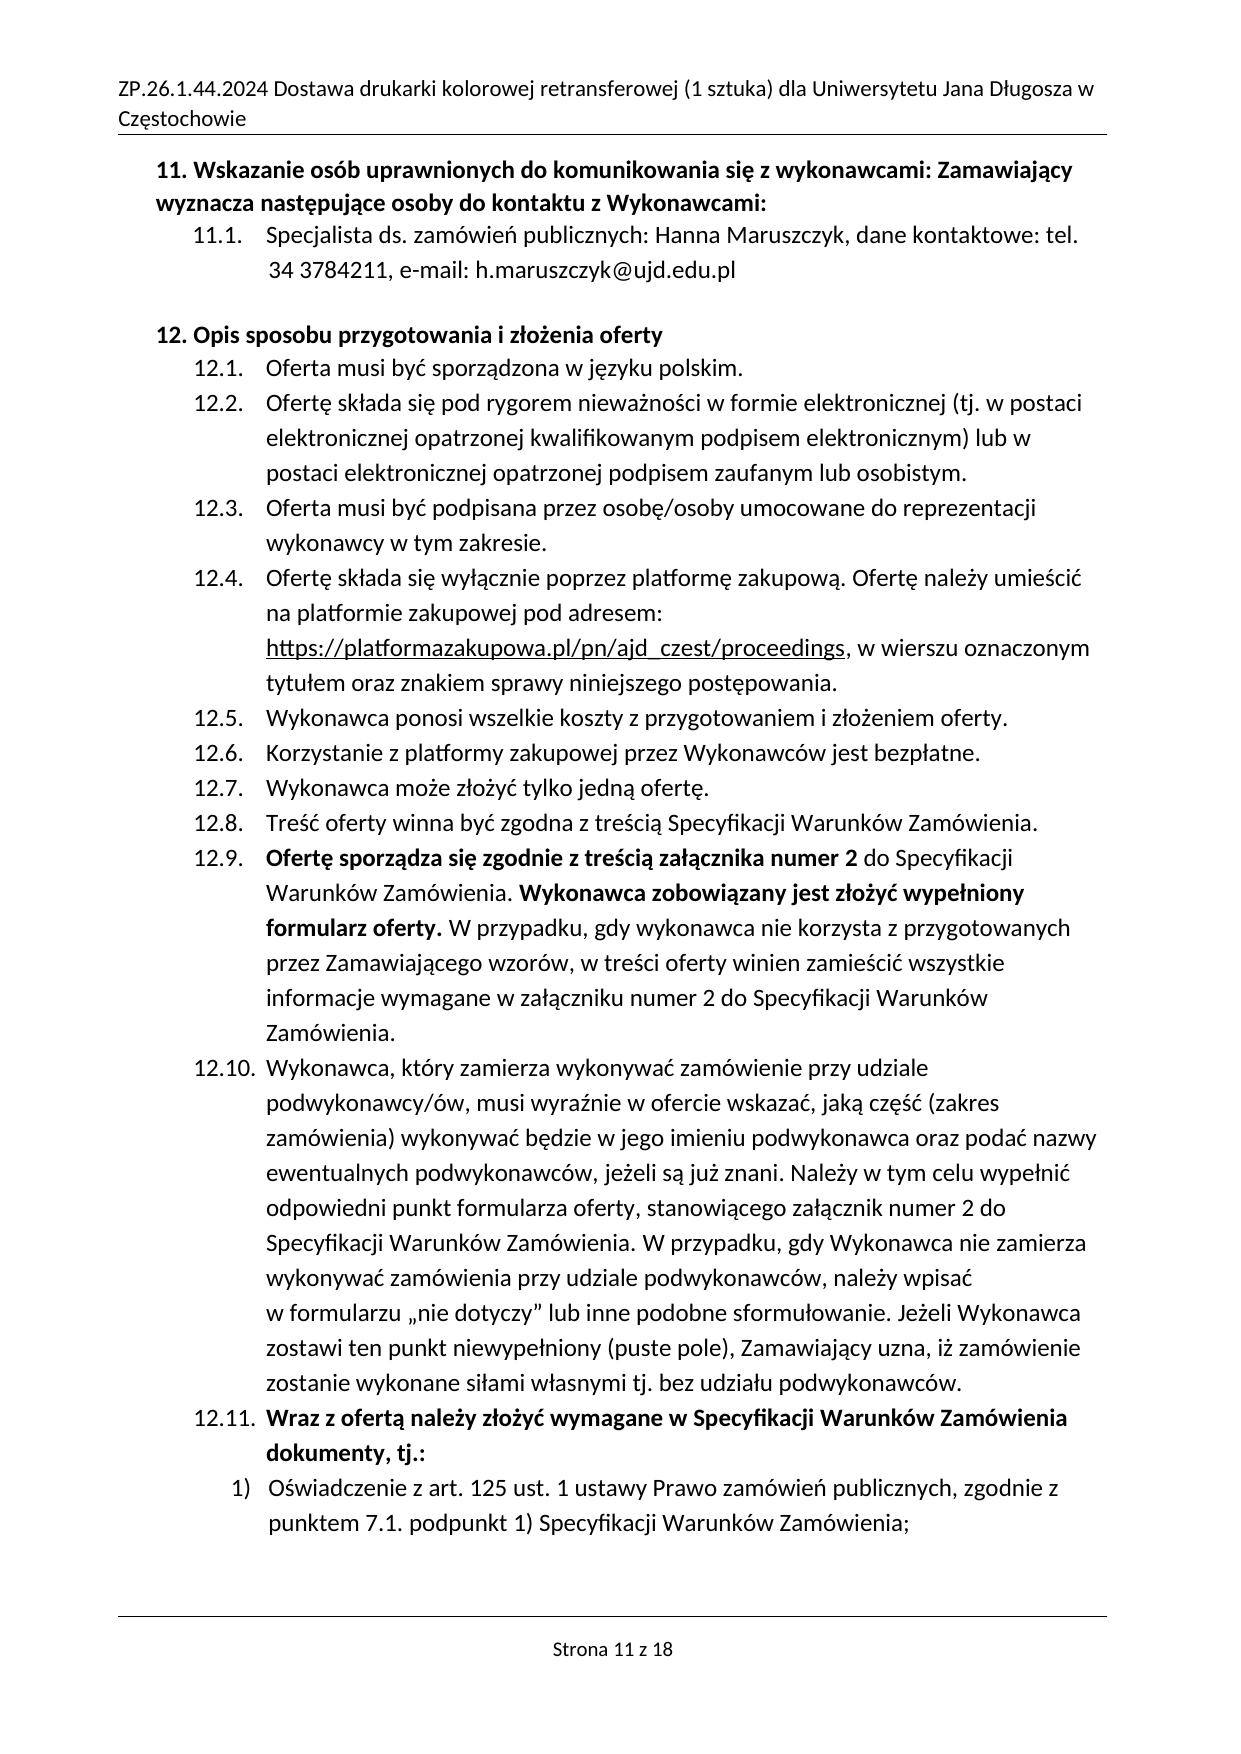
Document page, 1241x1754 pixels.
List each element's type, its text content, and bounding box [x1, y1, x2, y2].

list Korzystanie z platformy zakupowej przez Wykonawców jest bezpłatne. [193, 737, 1107, 767]
list Wykonawca może złożyć tylko jedną ofertę. [193, 772, 1107, 802]
list Wykonawca, który zamierza wykonywać zamówienie przy udziale podwykonawcy/ów, musi wyraźnie w ofercie wskazać, jaką część (zakres zamówienia) wykonywać będzie w jego imieniu podwykonawca oraz podać nazwy ewentualnych podwykonawców, jeżeli są już znani. Należy w tym celu wypełnić odpowiedni punkt formularza oferty, stanowiącego załącznik numer 2 do Specyfikacji Warunków Zamówienia. W przypadku, gdy Wykonawca nie zamierza wykonywać zamówienia przy udziale podwykonawców, należy wpisać w formularzu „nie dotyczy” lub inne podobne sformułowanie. Jeżeli Wykonawca zostawi ten punkt niewypełniony (puste pole), Zamawiający uzna, iż zamówienie zostanie wykonane siłami własnymi tj. bez udziału podwykonawców. [193, 1052, 1107, 1397]
subtitle 12. Opis sposobu przygotowania i złożenia oferty [156, 319, 1107, 349]
list Oświadczenie z art. 125 ust. 1 ustawy Prawo zamówień publicznych, zgodnie z punktem 7.1. podpunkt 1) Specyfikacji Warunków Zamówienia; [231, 1472, 1107, 1537]
list Specjalista ds. zamówień publicznych: Hanna Maruszczyk, dane kontaktowe: tel. 34 3784211, e-mail: h.maruszczyk@ujd.edu.pl [192, 220, 1107, 285]
subtitle 11. Wskazanie osób uprawnionych do komunikowania się z wykonawcami: Zamawiający wyznacza następujące osoby do kontaktu z Wykonawcami: [156, 154, 1107, 217]
list Ofertę składa się pod rygorem nieważności w formie elektronicznej (tj. w postaci elektronicznej opatrzonej kwalifikowanym podpisem elektronicznym) lub w postaci elektronicznej opatrzonej podpisem zaufanym lub osobistym. [193, 387, 1107, 487]
list Wykonawca ponosi wszelkie koszty z przygotowaniem i złożeniem oferty. [193, 702, 1107, 732]
list Wraz z ofertą należy złożyć wymagane w Specyfikacji Warunków Zamówienia dokumenty, tj.: [193, 1402, 1107, 1467]
list Ofertę składa się wyłącznie poprzez platformę zakupową. Ofertę należy umieścić na platformie zakupowej pod adresem: https://platformazakupowa.pl/pn/ajd_czest/proceedings, w wierszu oznaczonym tytułem oraz znakiem sprawy niniejszego postępowania. [193, 562, 1107, 697]
list Oferta musi być sporządzona w języku polskim. [193, 352, 1107, 382]
list Ofertę sporządza się zgodnie z treścią załącznika numer 2 do Specyfikacji Warunków Zamówienia. Wykonawca zobowiązany jest złożyć wypełniony formularz oferty. W przypadku, gdy wykonawca nie korzysta z przygotowanych przez Zamawiającego wzorów, w treści oferty winien zamieścić wszystkie informacje wymagane w załączniku numer 2 do Specyfikacji Warunków Zamówienia. [193, 842, 1107, 1047]
list Treść oferty winna być zgodna z treścią Specyfikacji Warunków Zamówienia. [193, 807, 1107, 837]
list Oferta musi być podpisana przez osobę/osoby umocowane do reprezentacji wykonawcy w tym zakresie. [193, 492, 1107, 557]
